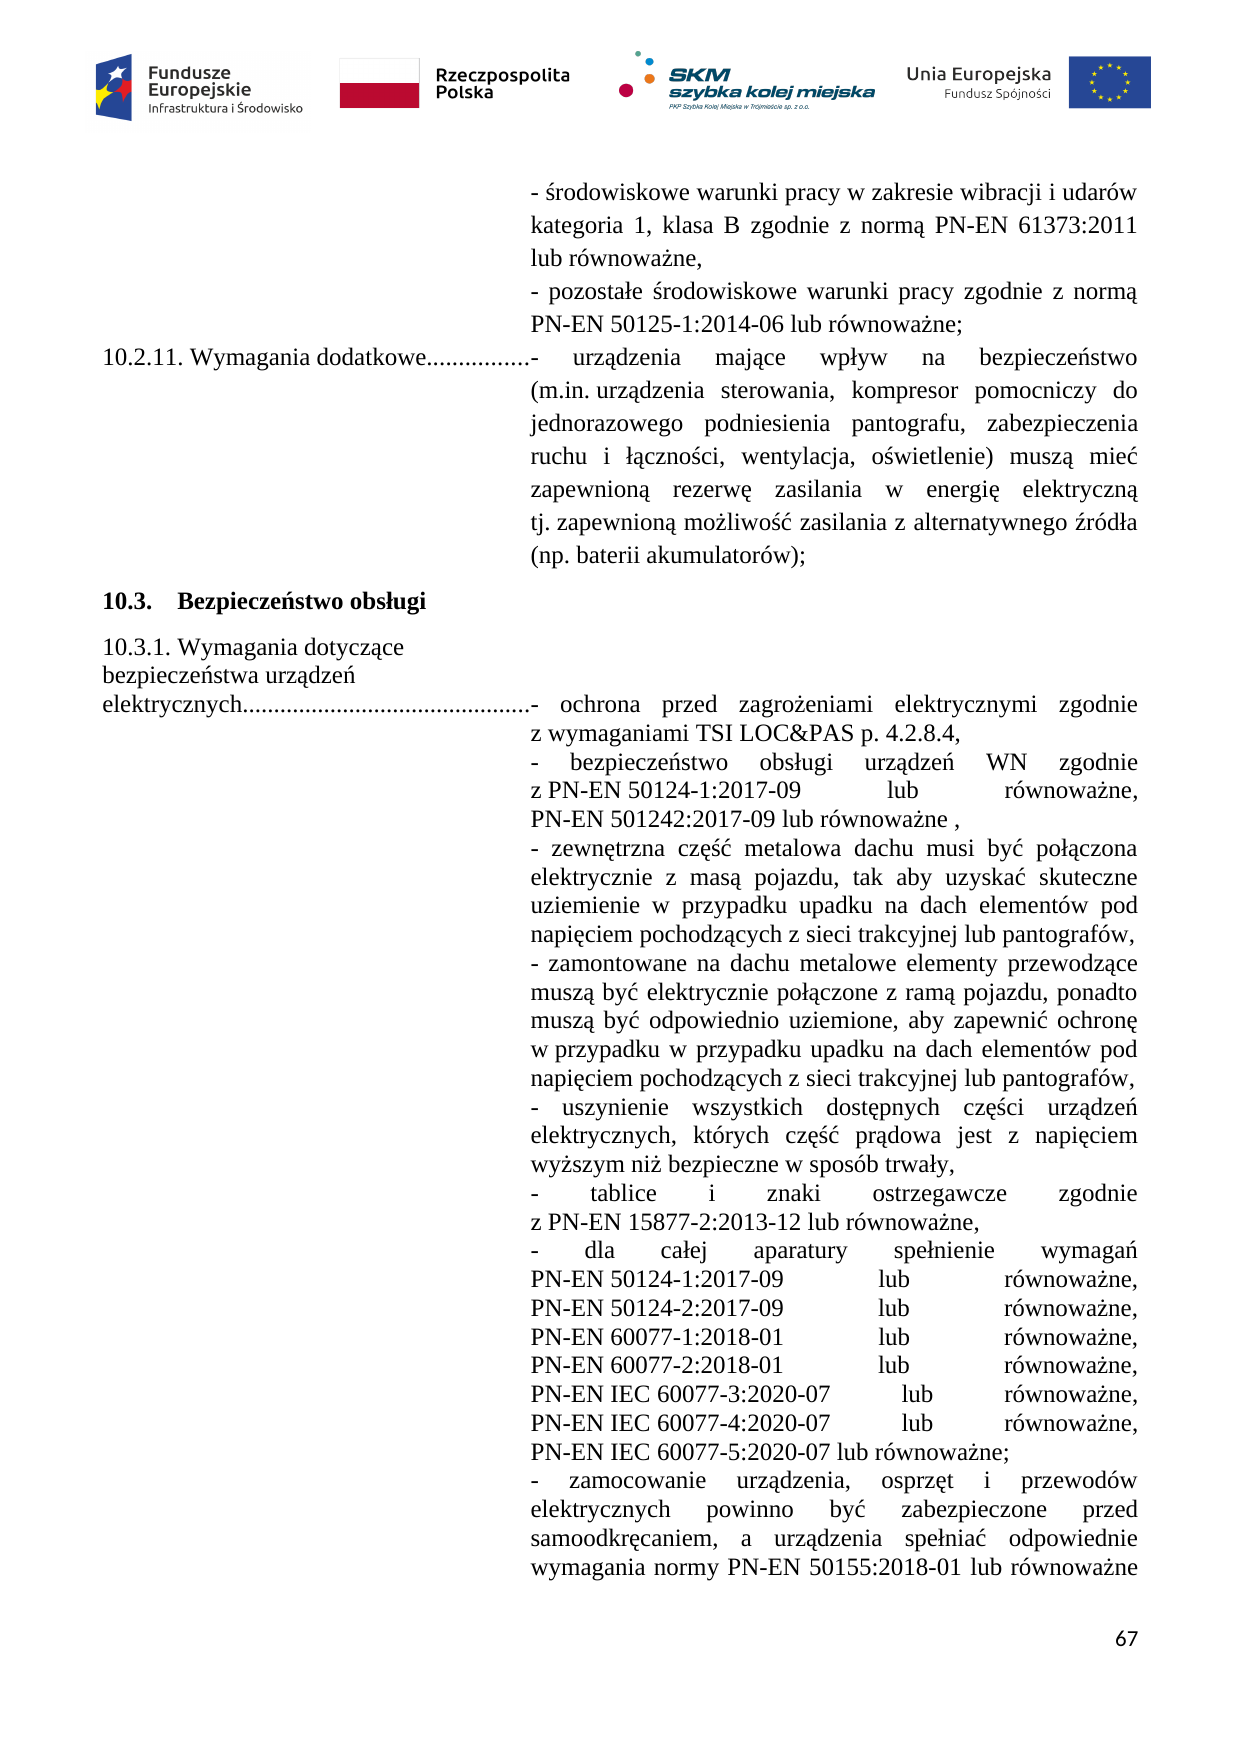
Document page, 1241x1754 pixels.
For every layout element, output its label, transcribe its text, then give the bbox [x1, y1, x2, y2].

text 10.2.11. Wymagania dodatkowe - urządzenia mające wpływ na bezpieczeństwo (m.in. urządzenia sterowania, kompresor pomocniczy do jednorazowego podniesienia pantografu, zabezpieczenia ruchu i łączności, wentylacja, oświetlenie) muszą mieć zapewnioną rezerwę zasilania w energię elektryczną tj. zapewnioną możliwość zasilania z alternatywnego źródła (np. baterii akumulatorów); [102, 342, 1138, 569]
text 10.3.1. Wymagania dotyczące [102, 632, 1138, 660]
picture [889, 24, 1169, 141]
picture [322, 41, 587, 125]
text bezpieczeństwa urządzeń [102, 660, 1138, 689]
picture [85, 51, 311, 133]
picture [619, 51, 875, 110]
list Bezpieczeństwo obsługi [102, 586, 1138, 615]
